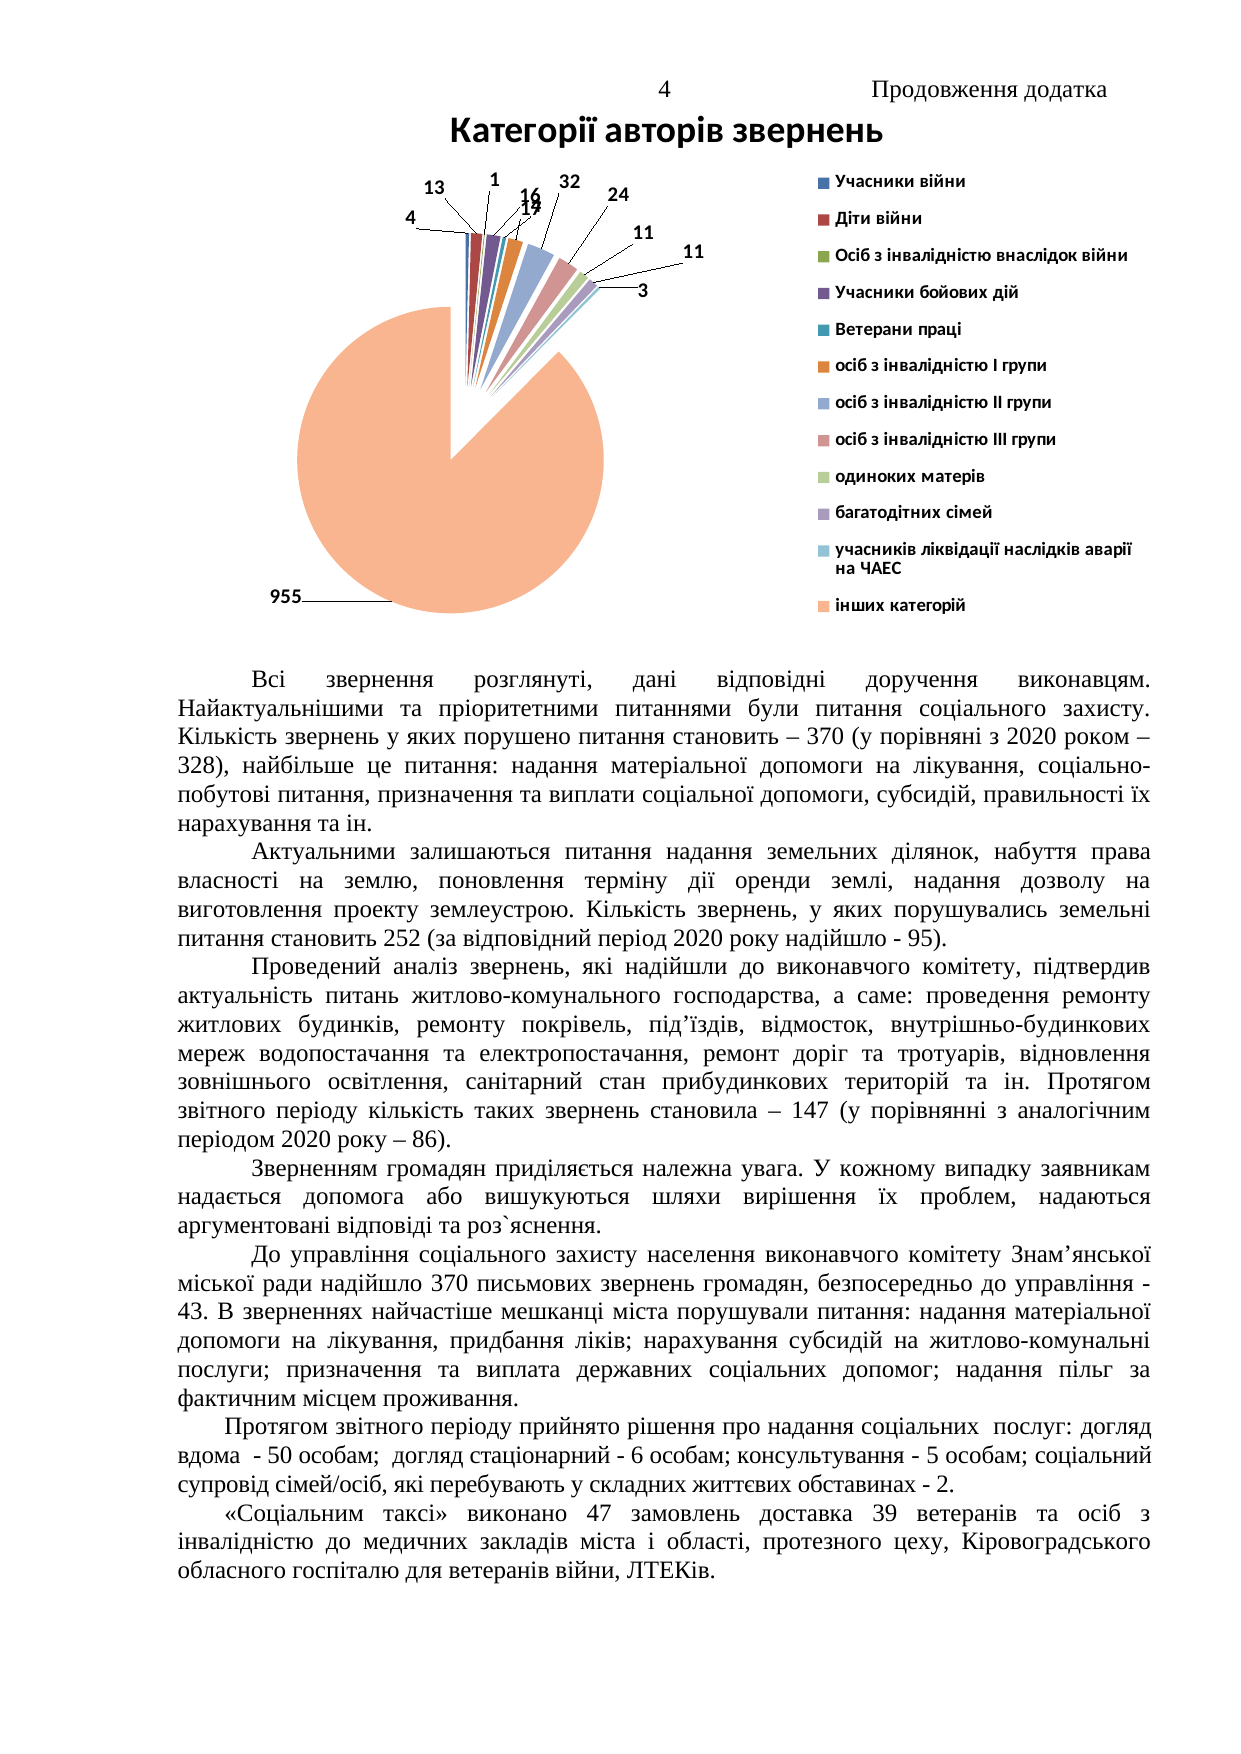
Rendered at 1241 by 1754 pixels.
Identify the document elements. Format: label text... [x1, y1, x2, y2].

text Протягом звітного періоду прийнято рішення про надання соціальних послуг: догляд вдома - 50 особам; догляд стаціонарний - 6 особам; консультування - 5 особам; соціальний супровід сімей/осіб, які перебувають у складних життєвих обставинах - 2. [177, 1411, 1152, 1498]
text Актуальними залишаються питання надання земельних ділянок, набуття права власності на землю, поновлення терміну дії оренди землі, надання дозволу на виготовлення проекту землеустрою. Кількість звернень, у яких порушувались земельні питання становить 252 (за відповідний період 2020 року надійшло - 95). [177, 836, 1152, 951]
text До управління соціального захисту населення виконавчого комітету Знам’янської міської ради надійшло 370 письмових звернень громадян, безпосередньо до управління -43. В зверненнях найчастіше мешканці міста порушували питання: надання матеріальної допомоги на лікування, придбання ліків; нарахування субсидій на житлово-комунальні послуги; призначення та виплата державних соціальних допомог; надання пільг за фактичним місцем проживання. [177, 1239, 1152, 1411]
text Проведений аналіз звернень, які надійшли до виконавчого комітету, підтвердив актуальність питань житлово-комунального господарства, а саме: проведення ремонту житлових будинків, ремонту покрівель, під’їздів, відмосток, внутрішньо-будинкових мереж водопостачання та електропостачання, ремонт доріг та тротуарів, відновлення зовнішнього освітлення, санітарний стан прибудинкових територій та ін. Протягом звітного періоду кількість таких звернень становила – 147 (у порівнянні з аналогічним періодом 2020 року – 86). [177, 951, 1152, 1153]
text Зверненням громадян приділяється належна увага. У кожному випадку заявникам надається допомога або вишукуються шляхи вирішення їх проблем, надаються аргументовані відповіді та роз`яснення. [177, 1153, 1152, 1239]
text Всі звернення розглянуті, дані відповідні доручення виконавцям. Найактуальнішими та пріоритетними питаннями були питання соціального захисту. Кількість звернень у яких порушено питання становить – 370 (у порівняні з 2020 роком – 328), найбільше це питання: надання матеріальної допомоги на лікування, соціально-побутові питання, призначення та виплати соціальної допомоги, субсидій, правильності їх нарахування та ін. [177, 664, 1152, 836]
text «Соціальним таксі» виконано 47 замовлень доставка 39 ветеранів та осіб з інвалідністю до медичних закладів міста і області, протезного цеху, Кіровоградського обласного госпіталю для ветеранів війни, ЛТЕКів. [177, 1498, 1152, 1584]
